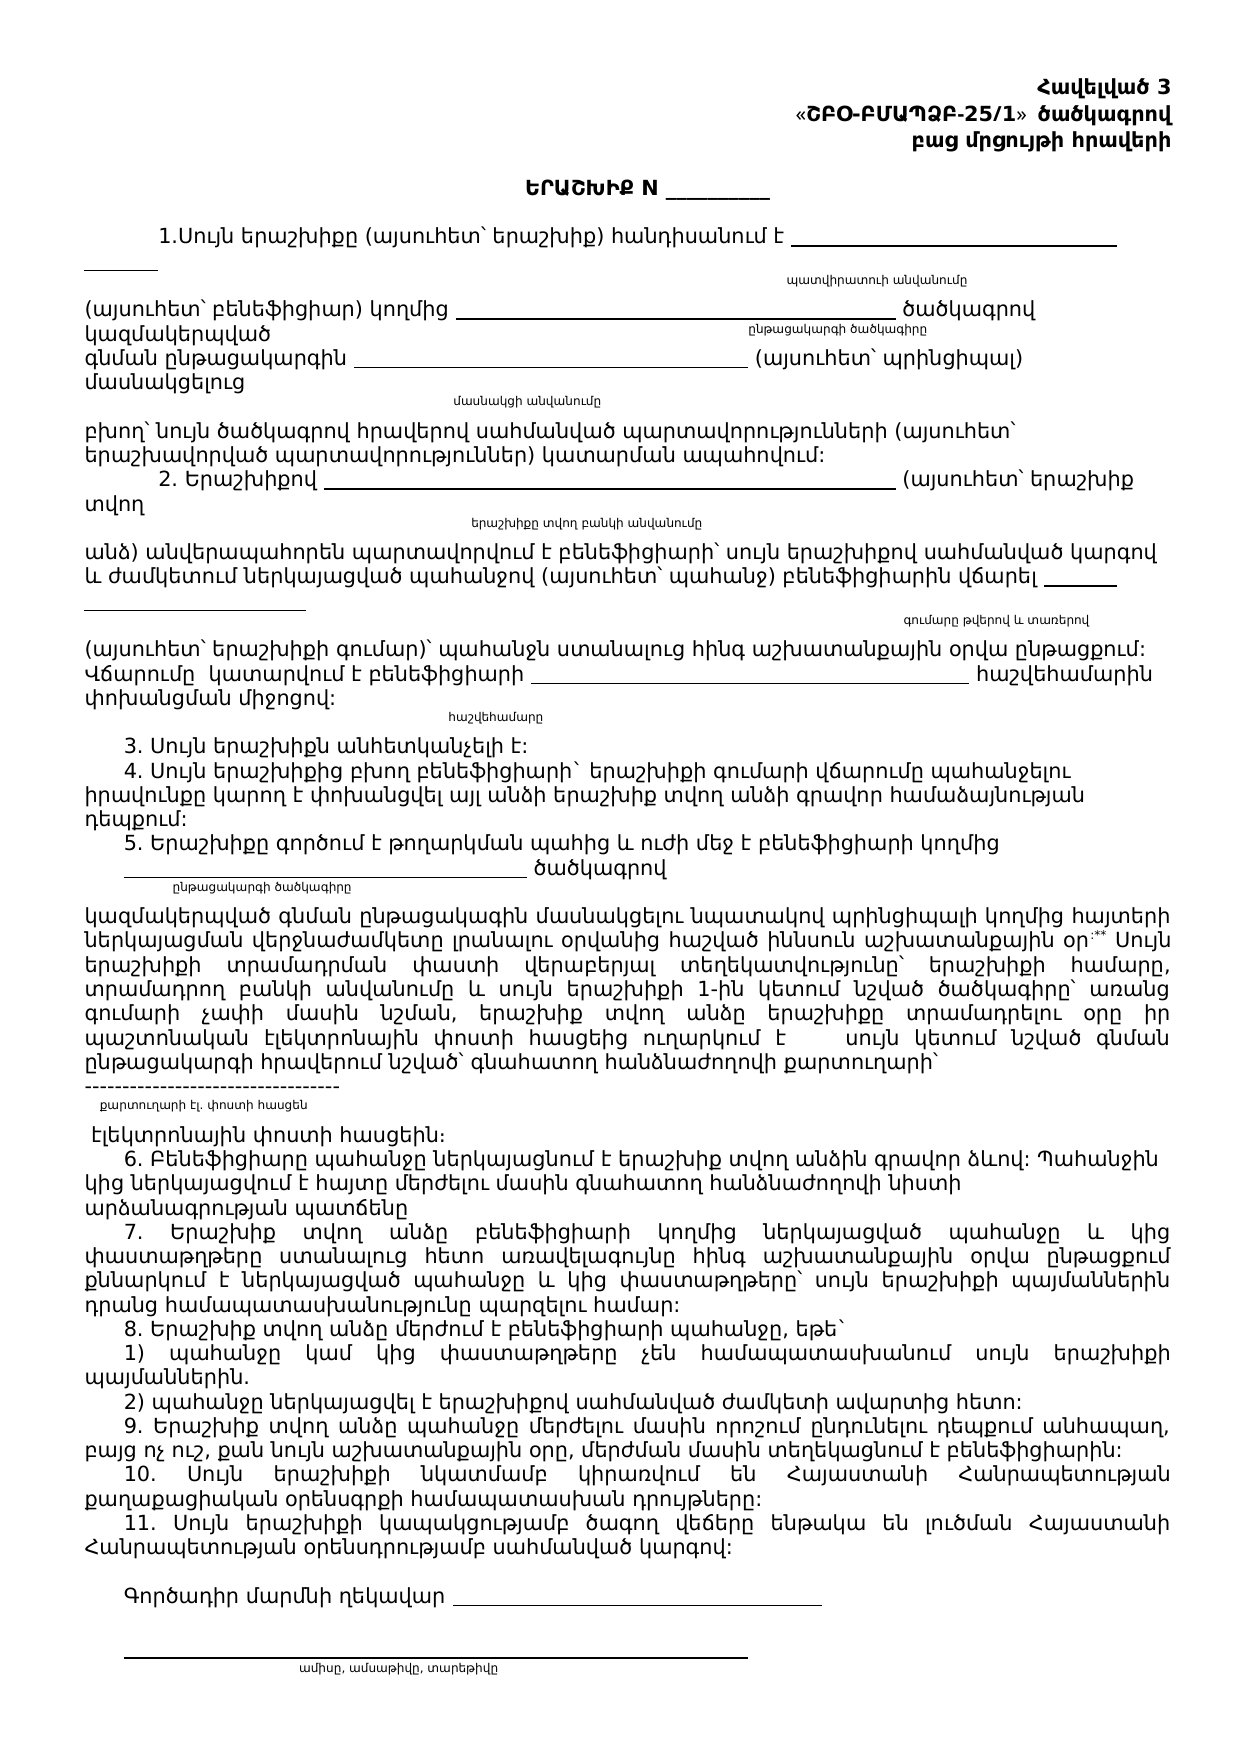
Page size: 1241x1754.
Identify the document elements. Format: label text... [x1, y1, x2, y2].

text երաշխիքը տվող բանկի անվանումը [84, 516, 1171, 540]
list ---------------------------------- [84, 1074, 1171, 1098]
text 9. Երաշխիք տվող անձը պահանջը մերժելու մասին որոշում ընդունելու դեպքում անհապաղ, բայց ոչ ուշ, քան նույն աշխատանքային օրը, մերժման մասին տեղեկացնում է բենեֆիցիարին: [84, 1414, 1171, 1462]
text 4. Սույն երաշխիքից բխող բենեֆիցիարի` երաշխիքի գումարի վճարումը պահանջելու իրավունքը կարող է փոխանցվել այլ անձի երաշխիք տվող անձի գրավոր համաձայնության դեպքում: [84, 759, 1171, 831]
text 7. Երաշխիք տվող անձը բենեֆիցիարի կողմից ներկայացված պահանջը և կից փաստաթղթերը ստանալուց հետո առավելագույնը հինգ աշխատանքային օրվա ընթացքում քննարկում է ներկայացված պահանջը և կից փաստաթղթերը՝ սույն երաշխիքի պայմաններին դրանց համապատասխանությունը պարզելու համար: [84, 1220, 1171, 1317]
list քարտուղարի էլ. փոստի հասցեն [84, 1098, 1171, 1123]
list կազմակերպված գնման ընթացակագին մասնակցելու նպատակով պրինցիպալի կողմից հայտերի ներկայացման վերջնաժամկետը լրանալու օրվանից հաշված իննսուն աշխատանքային օր:** Սույն երաշխիքի տրամադրման փաստի վերաբերյալ տեղեկատվությունը՝ երաշխիքի համարը, տրամադրող բանկի անվանումը և սույն երաշխիքի 1-ին կետում նշված ծածկագիրը՝ առանց գումարի չափի մասին նշման, երաշխիք տվող անձը երաշխիքը տրամադրելու օրը իր պաշտոնական էլեկտրոնային փոստի հասցեից ուղարկում է սույն կետում նշված գնման ընթացակարգի հրավերում նշված՝ գնահատող հանձնաժողովի քարտուղարի՝ [84, 904, 1171, 1074]
text ԵՐԱՇԽԻՔ N __________ [84, 176, 1171, 201]
text բխող՝ նույն ծածկագրով հրավերով սահմանված պարտավորությունների (այսուհետ՝ երաշխավորված պարտավորություններ) կատարման ապահովում: [84, 419, 1171, 467]
text գումարը թվերով և տառերով [822, 613, 1171, 637]
text բաց մրցույթի հրավերի [84, 128, 1171, 152]
text պատվիրատուի անվանումը [674, 273, 1171, 297]
text Հավելված 3 [84, 75, 1171, 99]
text հաշվեհամարը [84, 710, 1171, 734]
text (այսուհետ՝ բենեֆիցիար) կողմից ծածկագրով կազմակերպված ընթացակարգի ծածկագիրը [84, 297, 1171, 346]
text 1.Սույն երաշխիքը (այսուհետ՝ երաշխիք) հանդիսանում է [84, 224, 1171, 273]
list էլեկտրոնային փոստի հասցեին։ [84, 1123, 1171, 1147]
text 3. Սույն երաշխիքն անհետկանչելի է: [84, 734, 1171, 759]
text 5. Երաշխիքը գործում է թողարկման պահից և ուժի մեջ է բենեֆիցիարի կողմից [84, 831, 1171, 856]
text գնման ընթացակարգին (այսուհետ՝ պրինցիպալ) մասնակցելուց [84, 346, 1171, 394]
text «ՇԲՕ-ԲՄԱՊՁԲ-25/1» ծածկագրով [84, 99, 1171, 128]
text ընթացակարգի ծածկագիրը [84, 880, 1171, 904]
text ծածկագրով [84, 856, 1171, 880]
text անձ) անվերապահորեն պարտավորվում է բենեֆիցիարի՝ սույն երաշխիքով սահմանված կարգով և ժամկետում ներկայացված պահանջով (այսուհետ՝ պահանջ) բենեֆիցիարին վճարել [84, 540, 1171, 613]
text մասնակցի անվանումը [379, 394, 1171, 419]
text 11. Սույն երաշխիքի կապակցությամբ ծագող վեճերը ենթակա են լուծման Հայաստանի Հանրապետության օրենսդրությամբ սահմանված կարգով: [84, 1511, 1171, 1559]
text 2) պահանջը ներկայացվել է երաշխիքով սահմանված ժամկետի ավարտից հետո: [84, 1390, 1171, 1414]
text 1) պահանջը կամ կից փաստաթղթերը չեն համապատասխանում սույն երաշխիքի պայմաններին. [84, 1341, 1171, 1390]
text (այսուհետ՝ երաշխիքի գումար)՝ պահանջն ստանալուց հինգ աշխատանքային օրվա ընթացքում: Վճարումը կատարվում է բենեֆիցիարի հաշվեհամարին փոխանցման միջոցով: [84, 637, 1171, 710]
text 6. Բենեֆիցիարը պահանջը ներկայացնում է երաշխիք տվող անձին գրավոր ձևով: Պահանջին կից ներկայացվում է հայտը մերժելու մասին գնահատող հանձնաժողովի նիստի արձանագրության պատճենը [84, 1147, 1171, 1220]
text 2. Երաշխիքով (այսուհետ՝ երաշխիք տվող [84, 467, 1171, 516]
text 10. Սույն երաշխիքի նկատմամբ կիրառվում են Հայաստանի Հանրապետության քաղաքացիական օրենսգրքի համապատասխան դրույթները: [84, 1462, 1171, 1511]
text ամիսը, ամսաթիվը, տարեթիվը [84, 1661, 1171, 1685]
text 8. Երաշխիք տվող անձը մերժում է բենեֆիցիարի պահանջը, եթե` [84, 1317, 1171, 1341]
text Գործադիր մարմնի ղեկավար [84, 1584, 1171, 1608]
